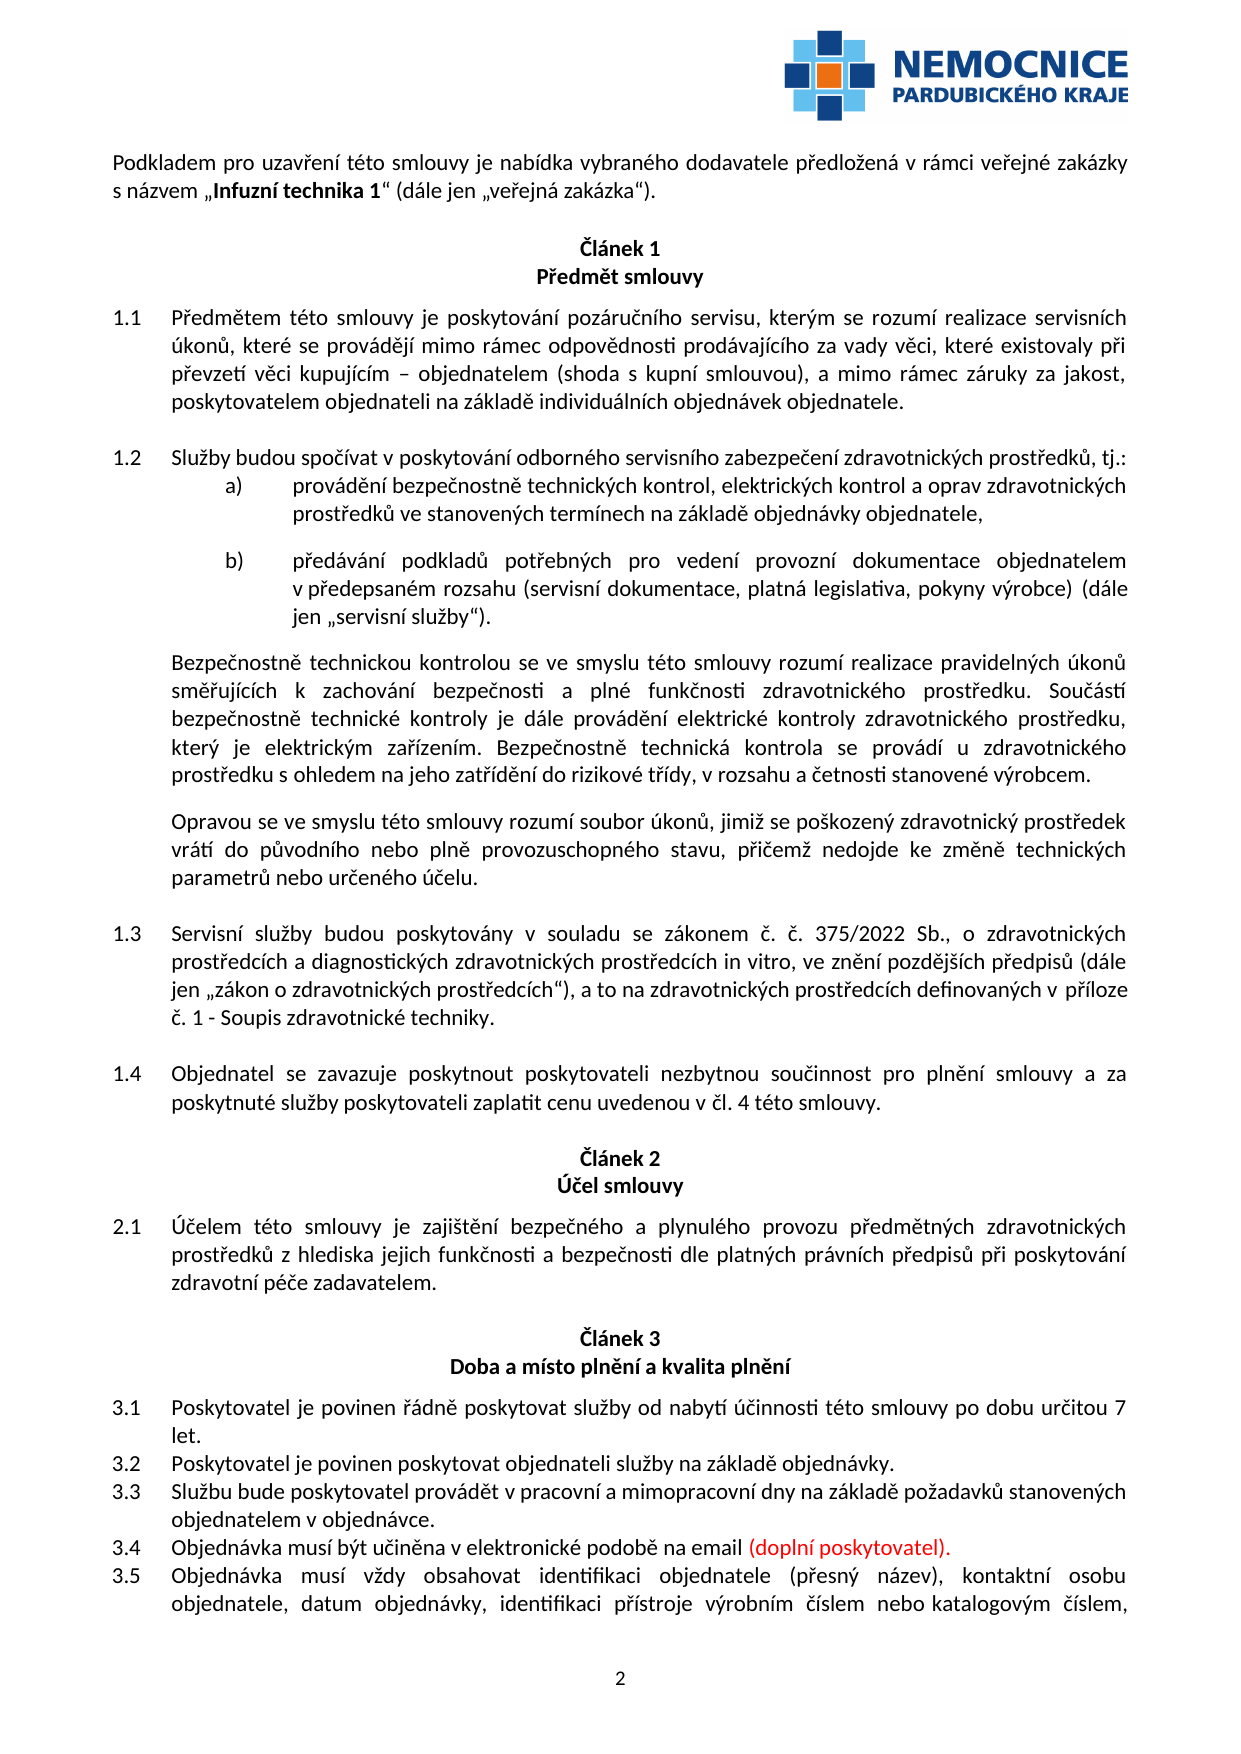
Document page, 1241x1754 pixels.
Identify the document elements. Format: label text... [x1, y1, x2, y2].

text 2.1 Účelem této smlouvy je zajištění bezpečného a plynulého provozu předmětných zdravotnických prostředků z hlediska jejich funkčnosti a bezpečnosti dle platných právních předpisů při poskytování zdravotní péče zadavatelem. [112, 1212, 1128, 1296]
text 1.2 Služby budou spočívat v poskytování odborného servisního zabezpečení zdravotnických prostředků, tj.: [112, 443, 1128, 471]
list Službu bude poskytovatel provádět v pracovní a mimopracovní dny na základě požadavků stanovených objednatelem v objednávce. [112, 1477, 1128, 1533]
text Článek 1 [112, 234, 1128, 262]
list předávání podkladů potřebných pro vedení provozní dokumentace objednatelem v předepsaném rozsahu (servisní dokumentace, platná legislativa, pokyny výrobce) (dále jen „servisní služby“). [225, 546, 1128, 630]
text 1.3 Servisní služby budou poskytovány v souladu se zákonem č. č. 375/2022 Sb., o zdravotnických prostředcích a diagnostických zdravotnických prostředcích in vitro, ve znění pozdějších předpisů (dále jen „zákon o zdravotnických prostředcích“), a to na zdravotnických prostředcích definovaných v příloze č. 1 - Soupis zdravotnické techniky. [112, 919, 1128, 1032]
text 1.1 Předmětem této smlouvy je poskytování pozáručního servisu, kterým se rozumí realizace servisních úkonů, které se provádějí mimo rámec odpovědnosti prodávajícího za vady věci, které existovaly při převzetí věci kupujícím – objednatelem (shoda s kupní smlouvou), a mimo rámec záruky za jakost, poskytovatelem objednateli na základě individuálních objednávek objednatele. [112, 303, 1128, 415]
list Poskytovatel je povinen poskytovat objednateli služby na základě objednávky. [112, 1449, 1128, 1477]
list Poskytovatel je povinen řádně poskytovat služby od nabytí účinnosti této smlouvy po dobu určitou 7 let. [112, 1393, 1128, 1449]
text 1.4 Objednatel se zavazuje poskytnout poskytovateli nezbytnou součinnost pro plnění smlouvy a za poskytnuté služby poskytovateli zaplatit cenu uvedenou v čl. 4 této smlouvy. [112, 1059, 1128, 1116]
text Předmět smlouvy [112, 262, 1128, 290]
picture [783, 29, 1128, 122]
subtitle Podkladem pro uzavření této smlouvy je nabídka vybraného dodavatele předložená v rámci veřejné zakázky s názvem „Infuzní technika 1“ (dále jen „veřejná zakázka“). [112, 148, 1128, 204]
text Článek 2 [112, 1144, 1128, 1172]
list provádění bezpečnostně technických kontrol, elektrických kontrol a oprav zdravotnických prostředků ve stanovených termínech na základě objednávky objednatele, [225, 471, 1128, 527]
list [112, 1561, 1128, 1617]
text Bezpečnostně technickou kontrolou se ve smyslu této smlouvy rozumí realizace pravidelných úkonů směřujících k zachování bezpečnosti a plné funkčnosti zdravotnického prostředku. Součástí bezpečnostně technické kontroly je dále provádění elektrické kontroly zdravotnického prostředku, který je elektrickým zařízením. Bezpečnostně technická kontrola se provádí u zdravotnického prostředku s ohledem na jeho zatřídění do rizikové třídy, v rozsahu a četnosti stanovené výrobcem. [171, 648, 1128, 789]
text Článek 3 [112, 1324, 1128, 1352]
text Opravou se ve smyslu této smlouvy rozumí soubor úkonů, jimiž se poškozený zdravotnický prostředek vrátí do původního nebo plně provozuschopného stavu, přičemž nedojde ke změně technických parametrů nebo určeného účelu. [171, 807, 1128, 891]
text Účel smlouvy [112, 1172, 1128, 1200]
list Objednávka musí být učiněna v elektronické podobě na email (doplní poskytovatel). [112, 1533, 1128, 1561]
text Doba a místo plnění a kvalita plnění [112, 1352, 1128, 1380]
